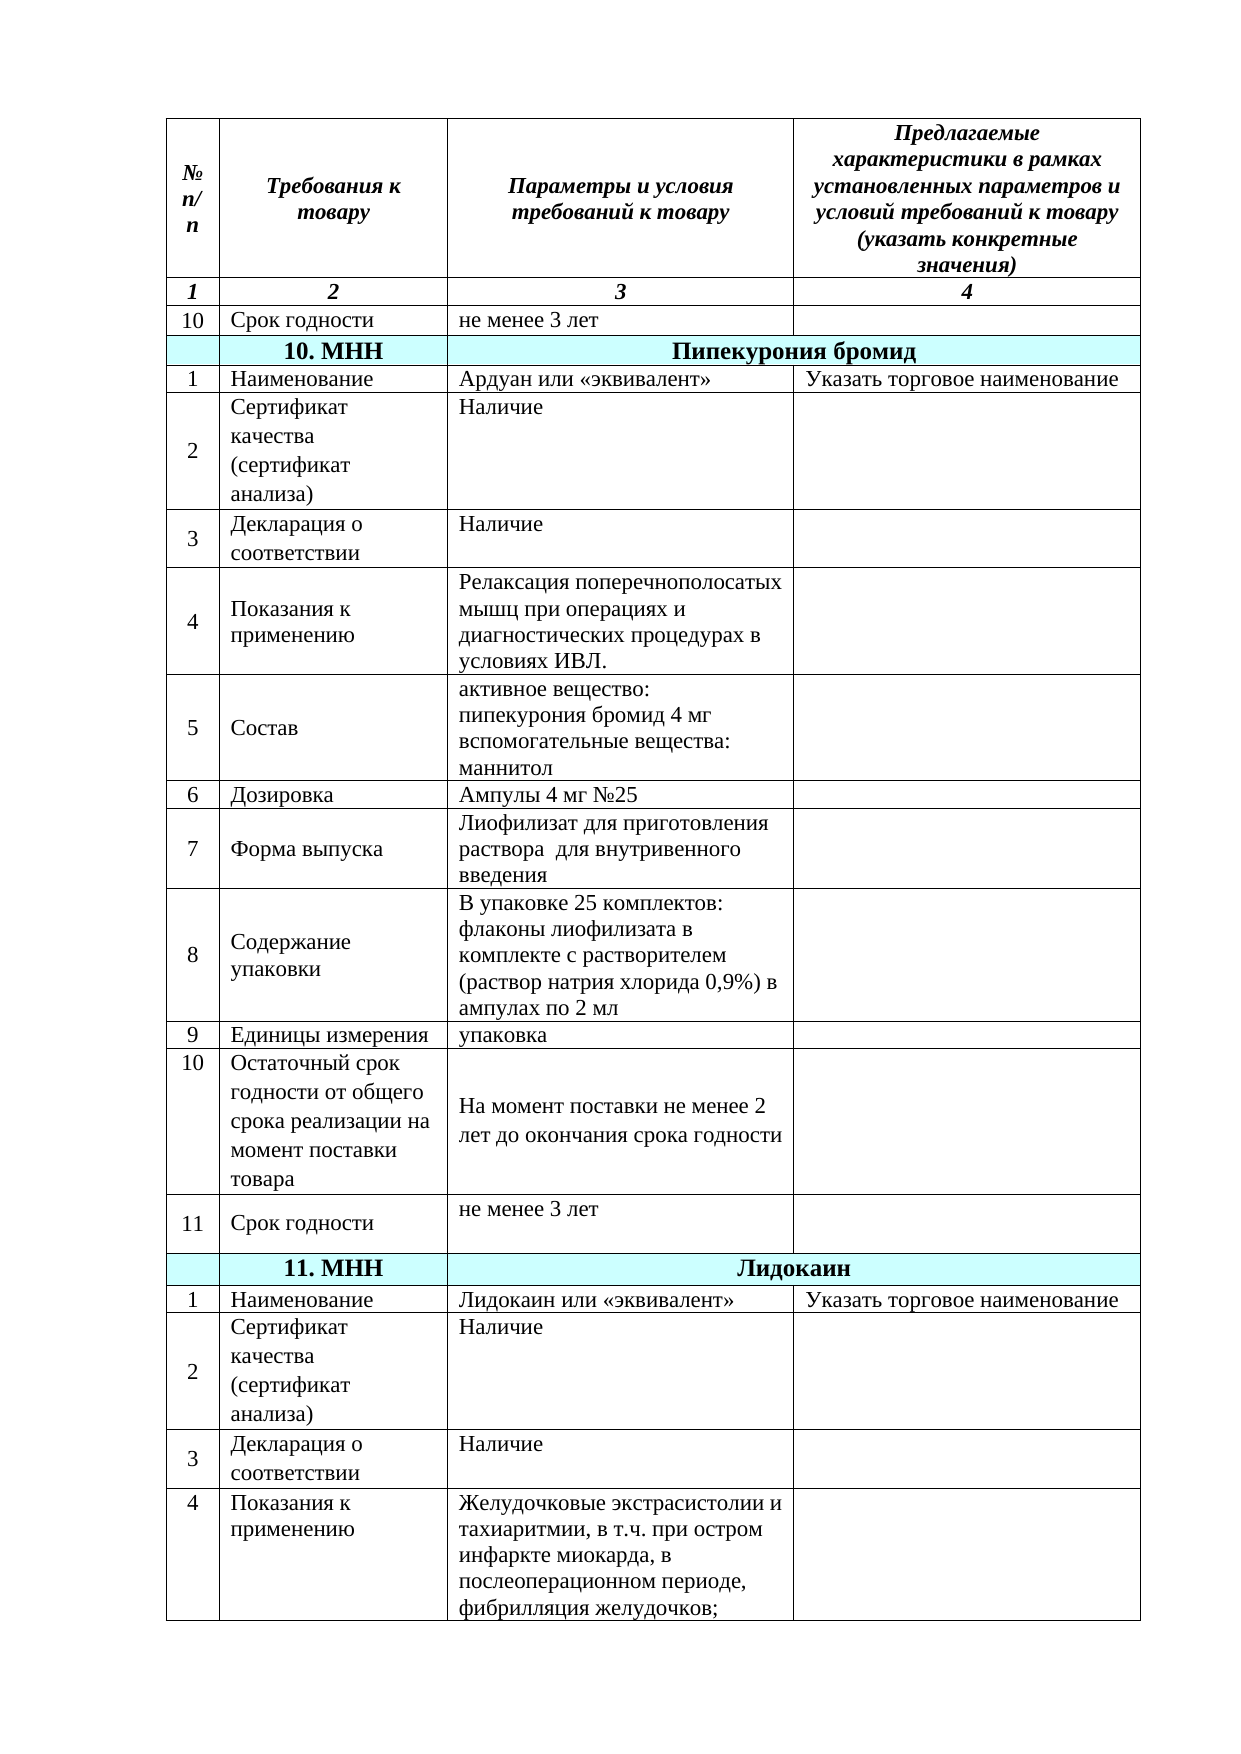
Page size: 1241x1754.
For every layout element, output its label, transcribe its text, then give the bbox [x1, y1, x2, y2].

table_cell не менее 3 лет [448, 1195, 793, 1252]
table_cell Единицы измерения [220, 1022, 447, 1048]
table_header Требования к товару [220, 119, 447, 277]
table_cell 2 [167, 393, 219, 508]
table_cell Лиофилизат для приготовления раствора для внутривенного введения [448, 809, 793, 888]
table_cell Состав [220, 675, 447, 780]
table_cell Наличие [448, 1313, 793, 1429]
table_cell Сертификат качества (сертификат анализа) [220, 393, 447, 508]
table_cell 10 [167, 306, 219, 335]
table_cell 2 [220, 278, 447, 305]
table_cell Срок годности [220, 306, 447, 335]
table_cell [794, 889, 1140, 1021]
table_cell [794, 1313, 1140, 1429]
table_cell [167, 1254, 219, 1285]
table_cell [794, 568, 1140, 674]
table_cell 10. МНН [220, 336, 447, 364]
table_cell [794, 1430, 1140, 1487]
table_cell 2 [167, 1313, 219, 1429]
table_cell 6 [167, 781, 219, 808]
table_cell 4 [167, 1489, 219, 1620]
table_header № п/п [167, 119, 219, 277]
table_cell Содержание упаковки [220, 889, 447, 1021]
table_cell не менее 3 лет [448, 306, 793, 335]
table_cell В упаковке 25 комплектов: флаконы лиофилизата в комплекте с растворителем (раствор натрия хлорида 0,9%) в ампулах по 2 мл [448, 889, 793, 1021]
table_cell Показания к применению [220, 568, 447, 674]
table_cell Лидокаин [448, 1254, 1140, 1285]
table_header Предлагаемые характеристики в рамках установленных параметров и условий требований к товару (указать конкретные значения) [794, 119, 1140, 277]
table_header Параметры и условия требований к товару [448, 119, 793, 277]
table_cell Указать торговое наименование [794, 1286, 1140, 1312]
table_cell [794, 675, 1140, 780]
table_cell Наличие [448, 510, 793, 567]
table_cell 5 [167, 675, 219, 780]
table_cell упаковка [448, 1022, 793, 1048]
table_cell Декларация о соответствии [220, 510, 447, 567]
table_cell 4 [794, 278, 1140, 305]
table_cell Декларация о соответствии [220, 1430, 447, 1487]
table_cell Наименование [220, 366, 447, 392]
table_cell 11. МНН [220, 1254, 447, 1285]
table_cell 4 [167, 568, 219, 674]
table_cell [794, 1195, 1140, 1252]
table_cell Дозировка [220, 781, 447, 808]
table_cell Срок годности [220, 1195, 447, 1252]
table_cell Релаксация поперечнополосатых мышц при операциях и диагностических процедурах в условиях ИВЛ. [448, 568, 793, 674]
table_cell Наличие [448, 1430, 793, 1487]
table_cell 1 [167, 366, 219, 392]
table_cell 9 [167, 1022, 219, 1048]
table_cell 1 [167, 278, 219, 305]
table_cell [794, 1489, 1140, 1620]
table_cell 1 [167, 1286, 219, 1312]
table_cell Сертификат качества (сертификат анализа) [220, 1313, 447, 1429]
table_cell Форма выпуска [220, 809, 447, 888]
table_cell 3 [448, 278, 793, 305]
table_cell 11 [167, 1195, 219, 1252]
table_cell Пипекурония бромид [448, 336, 1140, 364]
table_cell [794, 1049, 1140, 1193]
table_cell На момент поставки не менее 2 лет до окончания срока годности [448, 1049, 793, 1193]
table_cell Наименование [220, 1286, 447, 1312]
table_cell Показания к применению [220, 1489, 447, 1620]
table_cell [794, 1022, 1140, 1048]
table_cell [794, 510, 1140, 567]
table_cell [794, 781, 1140, 808]
table_cell Лидокаин или «эквивалент» [448, 1286, 793, 1312]
table_cell 10 [167, 1049, 219, 1193]
table_cell Остаточный срок годности от общего срока реализации на момент поставки товара [220, 1049, 447, 1193]
table_cell 8 [167, 889, 219, 1021]
table_cell [794, 809, 1140, 888]
table_cell [794, 393, 1140, 508]
table_cell Указать торговое наименование [794, 366, 1140, 392]
table_cell [794, 306, 1140, 335]
table_cell активное вещество: пипекурония бромид 4 мг вспомогательные вещества: маннитол [448, 675, 793, 780]
table_cell 3 [167, 510, 219, 567]
table_cell Ардуан или «эквивалент» [448, 366, 793, 392]
table_cell 3 [167, 1430, 219, 1487]
table_cell Наличие [448, 393, 793, 508]
table_cell 7 [167, 809, 219, 888]
table_cell Ампулы 4 мг №25 [448, 781, 793, 808]
table_cell [167, 336, 219, 364]
